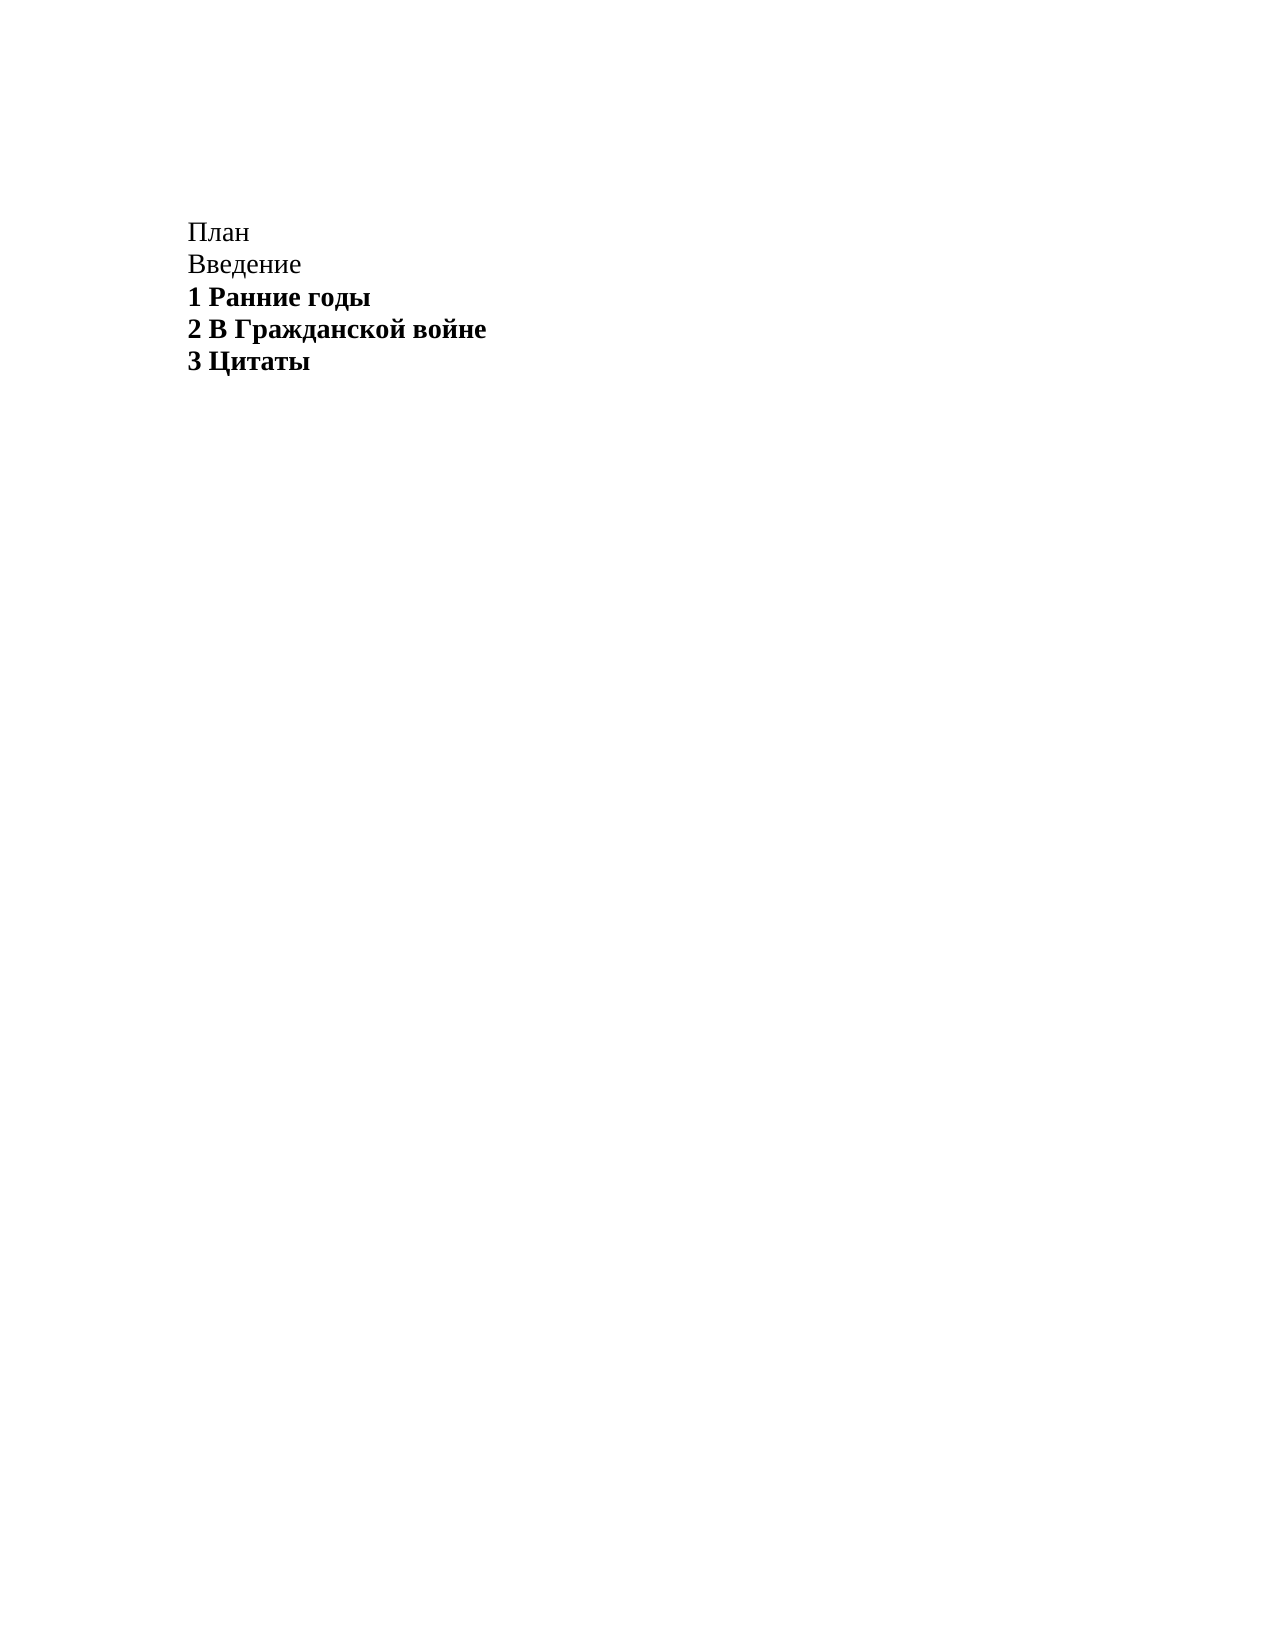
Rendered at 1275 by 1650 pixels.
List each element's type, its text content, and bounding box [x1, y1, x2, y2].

text План Введение 1 Ранние годы 2 В Гражданской войне 3 Цитаты [187, 150, 1087, 442]
